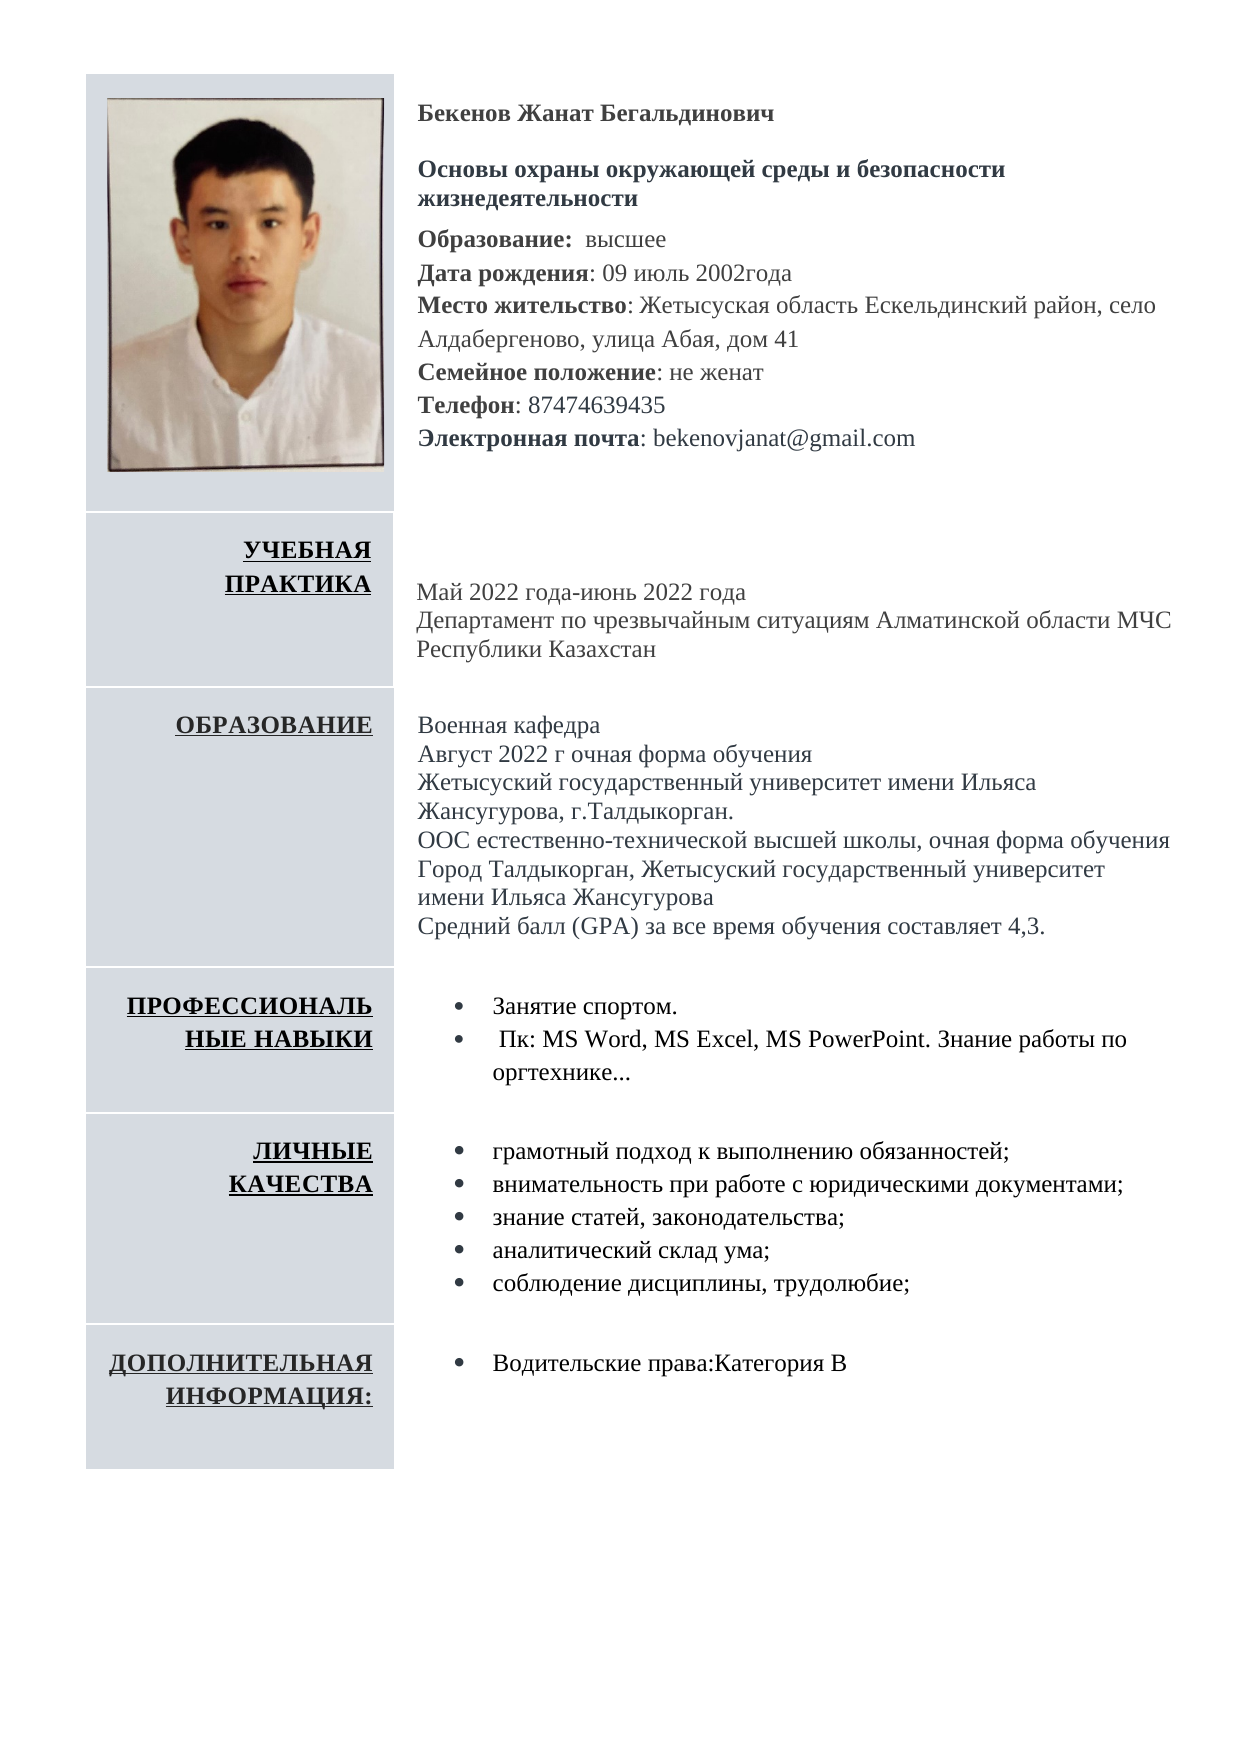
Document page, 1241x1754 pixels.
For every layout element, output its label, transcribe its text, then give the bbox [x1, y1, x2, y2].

picture [107, 98, 385, 472]
table_cell Занятие спортом. Пк: MS Word, MS Excel, MS PowerPoint. Знание работы по оргтехнике... [396, 968, 1194, 1112]
table_cell ЛИЧНЫЕ КАЧЕСТВА [86, 1114, 394, 1323]
table_cell ДОПОЛНИТЕЛЬНАЯ ИНФОРМАЦИЯ: [86, 1325, 394, 1469]
table_header Бекенов Жанат Бегальдинович Основы охраны окружающей среды и безопасности жизнедеятельности Образование: высшее Дата рождения: 09 июль 2002года Место жительство: Жетысуская область Ескельдинский район, село Алдабергеново, улица Абая, дом 41 Семейное положение: не женат Телефон: 87474639435 Электронная почта: bekenovjanat@gmail.com [396, 76, 1194, 511]
table_cell ПРОФЕССИОНАЛЬНЫЕ НАВЫКИ [86, 968, 394, 1112]
table_cell УЧЕБНАЯ ПРАКТИКА [86, 513, 393, 686]
table_header [86, 74, 394, 511]
table_cell Май 2022 года-июнь 2022 года Департамент по чрезвычайным ситуациям Алматинской области МЧС Республики Казахстан [395, 513, 1194, 686]
table_cell Водительские права:Категория B [396, 1325, 1194, 1469]
table_cell ОБРАЗОВАНИЕ [86, 688, 394, 966]
table_cell грамотный подход к выполнению обязанностей; внимательность при работе с юридическими документами; знание статей, законодательства; аналитический склад ума; соблюдение дисциплины, трудолюбие; [396, 1114, 1194, 1323]
table_cell Военная кафедра Август 2022 г очная форма обучения Жетысуский государственный университет имени Ильяса Жансугурова, г.Талдыкорган. ООС естественно-технической высшей школы, очная форма обучения Город Талдыкорган, Жетысуский государственный университет имени Ильяса Жансугурова Средний балл (GPA) за все время обучения составляет 4,3. [396, 688, 1194, 966]
